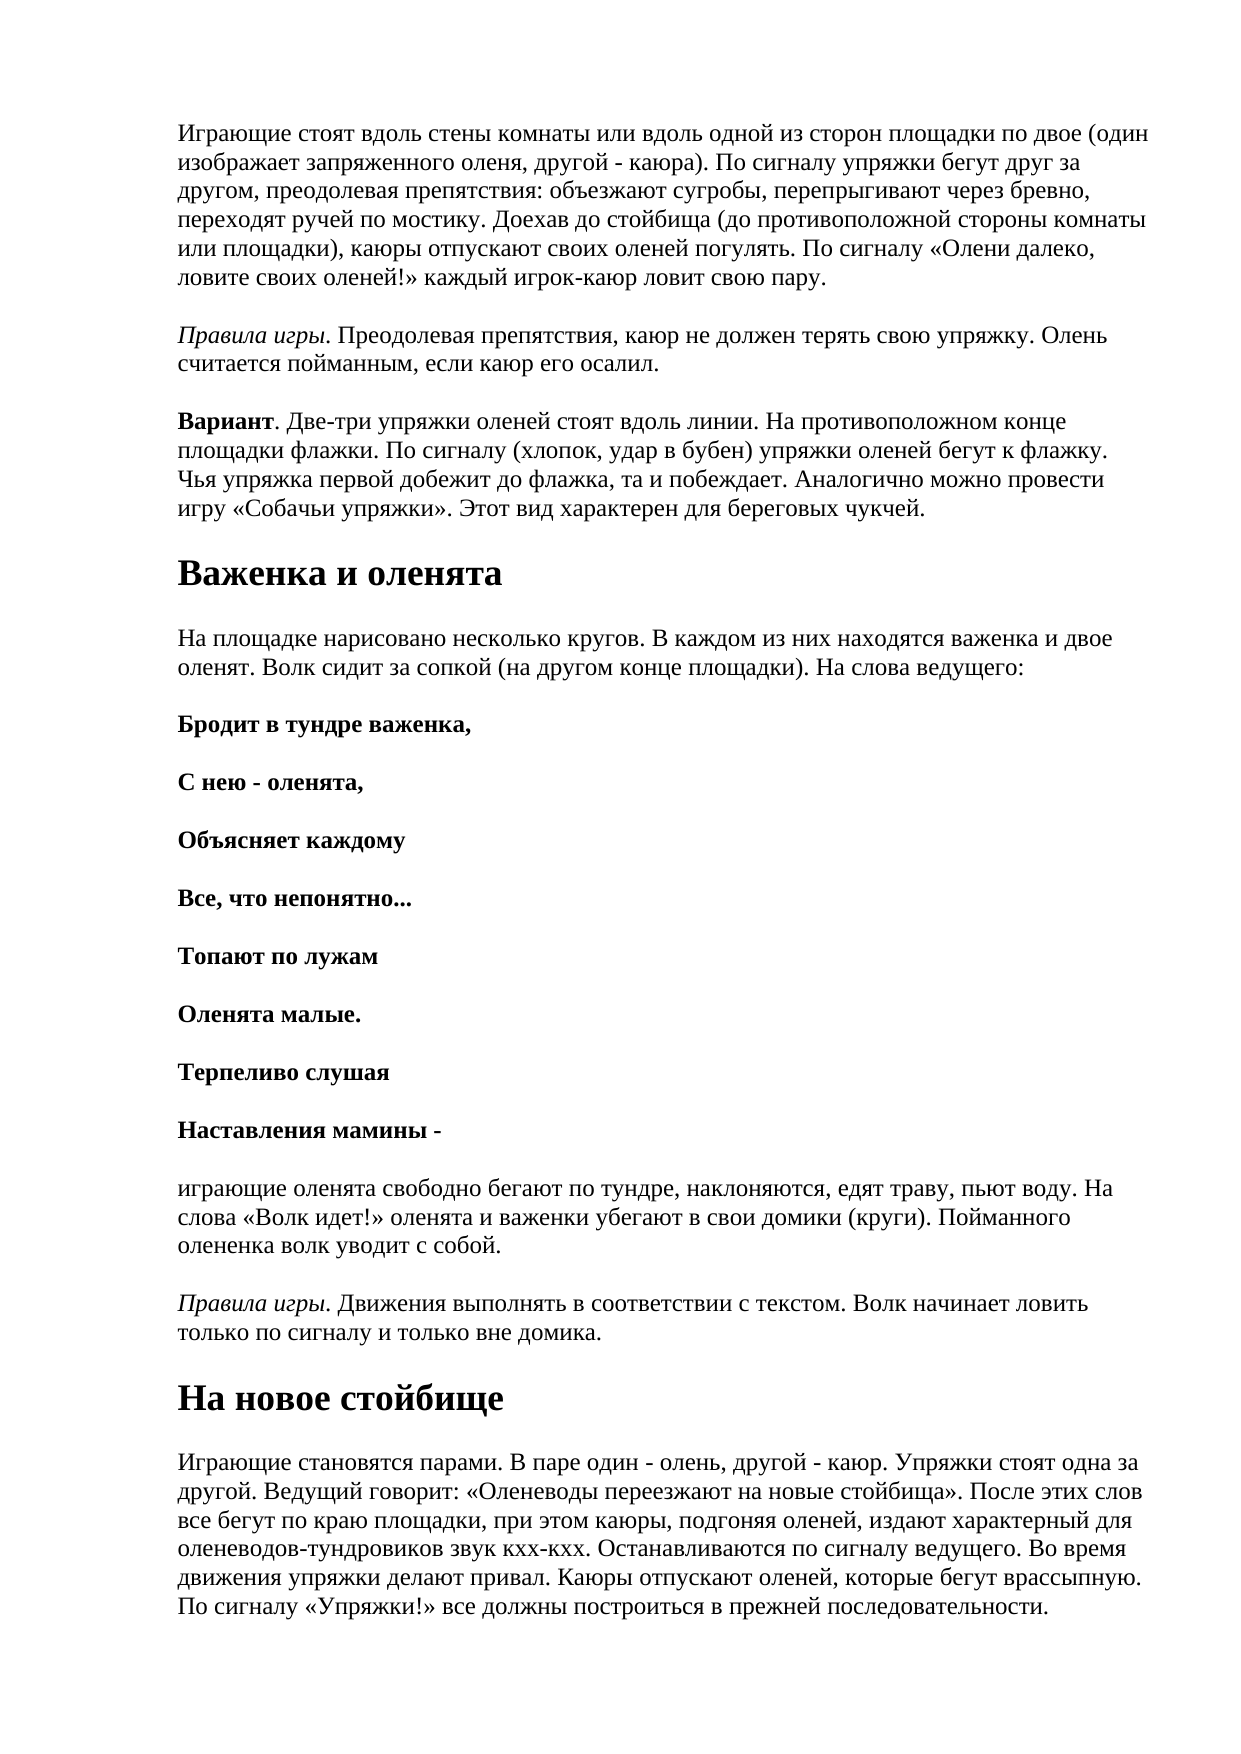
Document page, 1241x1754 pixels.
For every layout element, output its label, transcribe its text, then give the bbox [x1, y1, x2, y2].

text На площадке нарисовано несколько кругов. В каждом из них находятся важенка и двое оленят. Волк сидит за сопкой (на другом конце площадки). На слова ведущего: [177, 623, 1152, 680]
text Правила игры. Преодолевая препятствия, каюр не должен терять свою упряжку. Олень считается пойманным, если каюр его осалил. [177, 320, 1152, 377]
text С нею - оленята, [177, 767, 1152, 796]
text Играющие стоят вдоль стены комнаты или вдоль одной из сторон площадки по двое (один изображает запряженного оленя, другой - каюра). По сигналу упряжки бегут друг за другом, преодолевая препятствия: объезжают сугробы, перепрыгивают через бревно, переходят ручей по мостику. Доехав до стойбища (до противоположной стороны комнаты или площадки), каюры отпускают своих оленей погулять. По сигналу «Олени далеко, ловите своих оленей!» каждый игрок-каюр ловит свою пару. [177, 118, 1152, 291]
text Топают по лужам [177, 941, 1152, 970]
text Терпеливо слушая [177, 1057, 1152, 1086]
text играющие оленята свободно бегают по тундре, наклоняются, едят траву, пьют воду. На слова «Волк идет!» оленята и важенки убегают в свои домики (круги). Пойманного олененка волк уводит с собой. [177, 1173, 1152, 1259]
text Правила игры. Движения выполнять в соответствии с текстом. Волк начинает ловить только по сигналу и только вне домика. [177, 1288, 1152, 1346]
subtitle Важенка и оленята [177, 551, 1152, 594]
text Наставления мамины - [177, 1115, 1152, 1144]
subtitle На новое стойбище [177, 1375, 1152, 1418]
text Все, что непонятно... [177, 883, 1152, 912]
text Бродит в тундре важенка, [177, 709, 1152, 738]
text Оленята малые. [177, 999, 1152, 1028]
text Объясняет каждому [177, 825, 1152, 854]
text Играющие становятся парами. В паре один - олень, другой - каюр. Упряжки стоят одна за другой. Ведущий говорит: «Оленеводы переезжают на новые стойбища». После этих слов все бегут по краю площадки, при этом каюры, подгоняя оленей, издают характерный для оленеводов-тундровиков звук кхх-кхх. Останавливаются по сигналу ведущего. Во время движения упряжки делают привал. Каюры отпускают оленей, которые бегут врассыпную. По сигналу «Упряжки!» все должны построиться в прежней последовательности. [177, 1447, 1152, 1620]
text Вариант. Две-три упряжки оленей стоят вдоль линии. На противоположном конце площадки флажки. По сигналу (хлопок, удар в бубен) упряжки оленей бегут к флажку. Чья упряжка первой добежит до флажка, та и побеждает. Аналогично можно провести игру «Собачьи упряжки». Этот вид характерен для береговых чукчей. [177, 406, 1152, 521]
